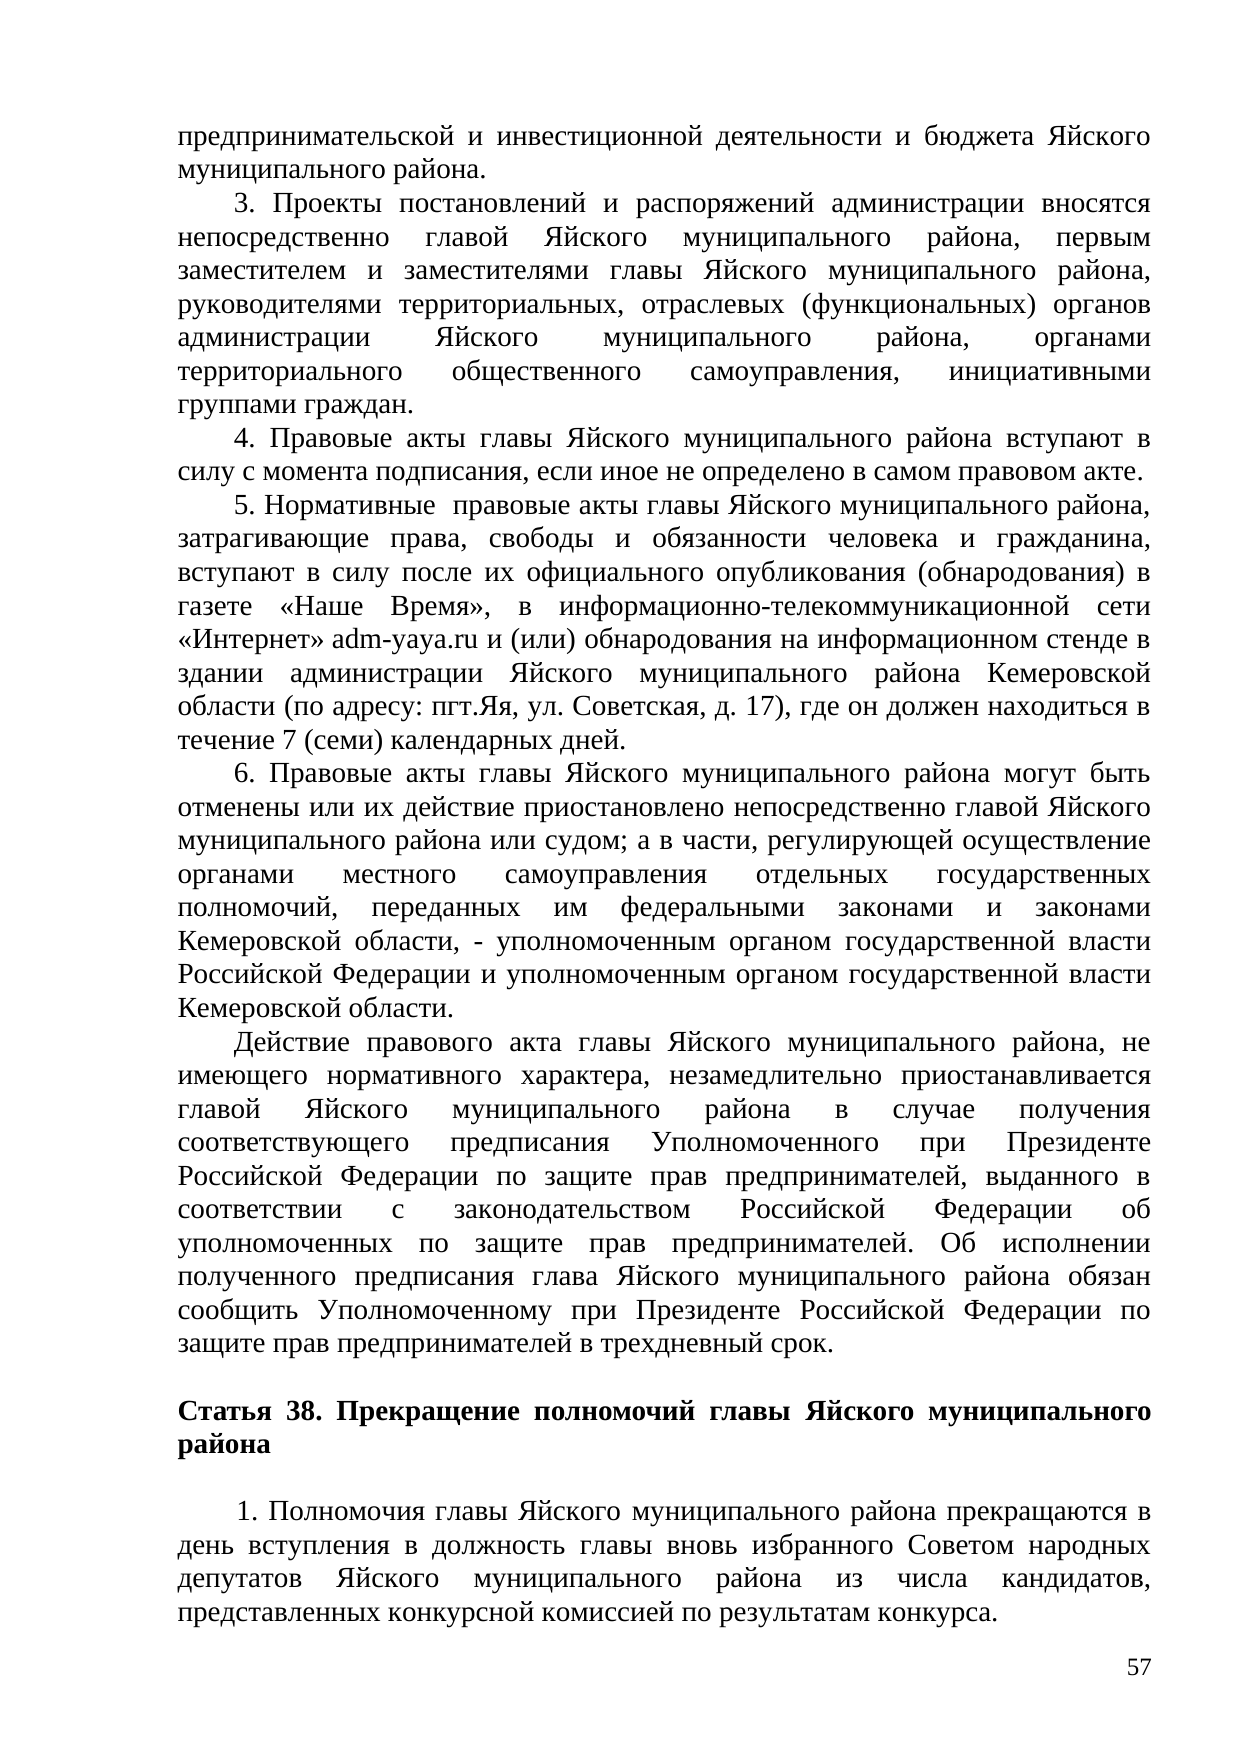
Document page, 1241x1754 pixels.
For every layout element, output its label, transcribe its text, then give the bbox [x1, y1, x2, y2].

text 3. Проекты постановлений и распоряжений администрации вносятся непосредственно главой Яйского муниципального района, первым заместителем и заместителями главы Яйского муниципального района, руководителями территориальных, отраслевых (функциональных) органов администрации Яйского муниципального района, органами территориального общественного самоуправления, инициативными группами граждан. [177, 185, 1152, 420]
text Действие правового акта главы Яйского муниципального района, не имеющего нормативного характера, незамедлительно приостанавливается главой Яйского муниципального района в случае получения соответствующего предписания Уполномоченного при Президенте Российской Федерации по защите прав предпринимателей, выданного в соответствии с законодательством Российской Федерации об уполномоченных по защите прав предпринимателей. Об исполнении полученного предписания глава Яйского муниципального района обязан сообщить Уполномоченному при Президенте Российской Федерации по защите прав предпринимателей в трехдневный срок. [177, 1024, 1152, 1359]
text Статья 38. Прекращение полномочий главы Яйского муниципального района [177, 1393, 1152, 1460]
text 4. Правовые акты главы Яйского муниципального района вступают в силу с момента подписания, если иное не определено в самом правовом акте. [177, 420, 1152, 487]
text 6. Правовые акты главы Яйского муниципального района могут быть отменены или их действие приостановлено непосредственно главой Яйского муниципального района или судом; а в части, регулирующей осуществление органами местного самоуправления отдельных государственных полномочий, переданных им федеральными законами и законами Кемеровской области, - уполномоченным органом государственной власти Российской Федерации и уполномоченным органом государственной власти Кемеровской области. [177, 755, 1152, 1024]
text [177, 118, 1152, 185]
text 5. Нормативные правовые акты главы Яйского муниципального района, затрагивающие права, свободы и обязанности человека и гражданина, вступают в силу после их официального опубликования (обнародования) в газете «Наше Время», в информационно-телекоммуникационной сети «Интернет» adm-yaya.ru и (или) обнародования на информационном стенде в здании администрации Яйского муниципального района Кемеровской области (по адресу: пгт.Яя, ул. Советская, д. 17), где он должен находиться в течение 7 (семи) календарных дней. [177, 487, 1152, 755]
text 1. Полномочия главы Яйского муниципального района прекращаются в день вступления в должность главы вновь избранного Советом народных депутатов Яйского муниципального района из числа кандидатов, представленных конкурсной комиссией по результатам конкурса. [177, 1493, 1152, 1627]
